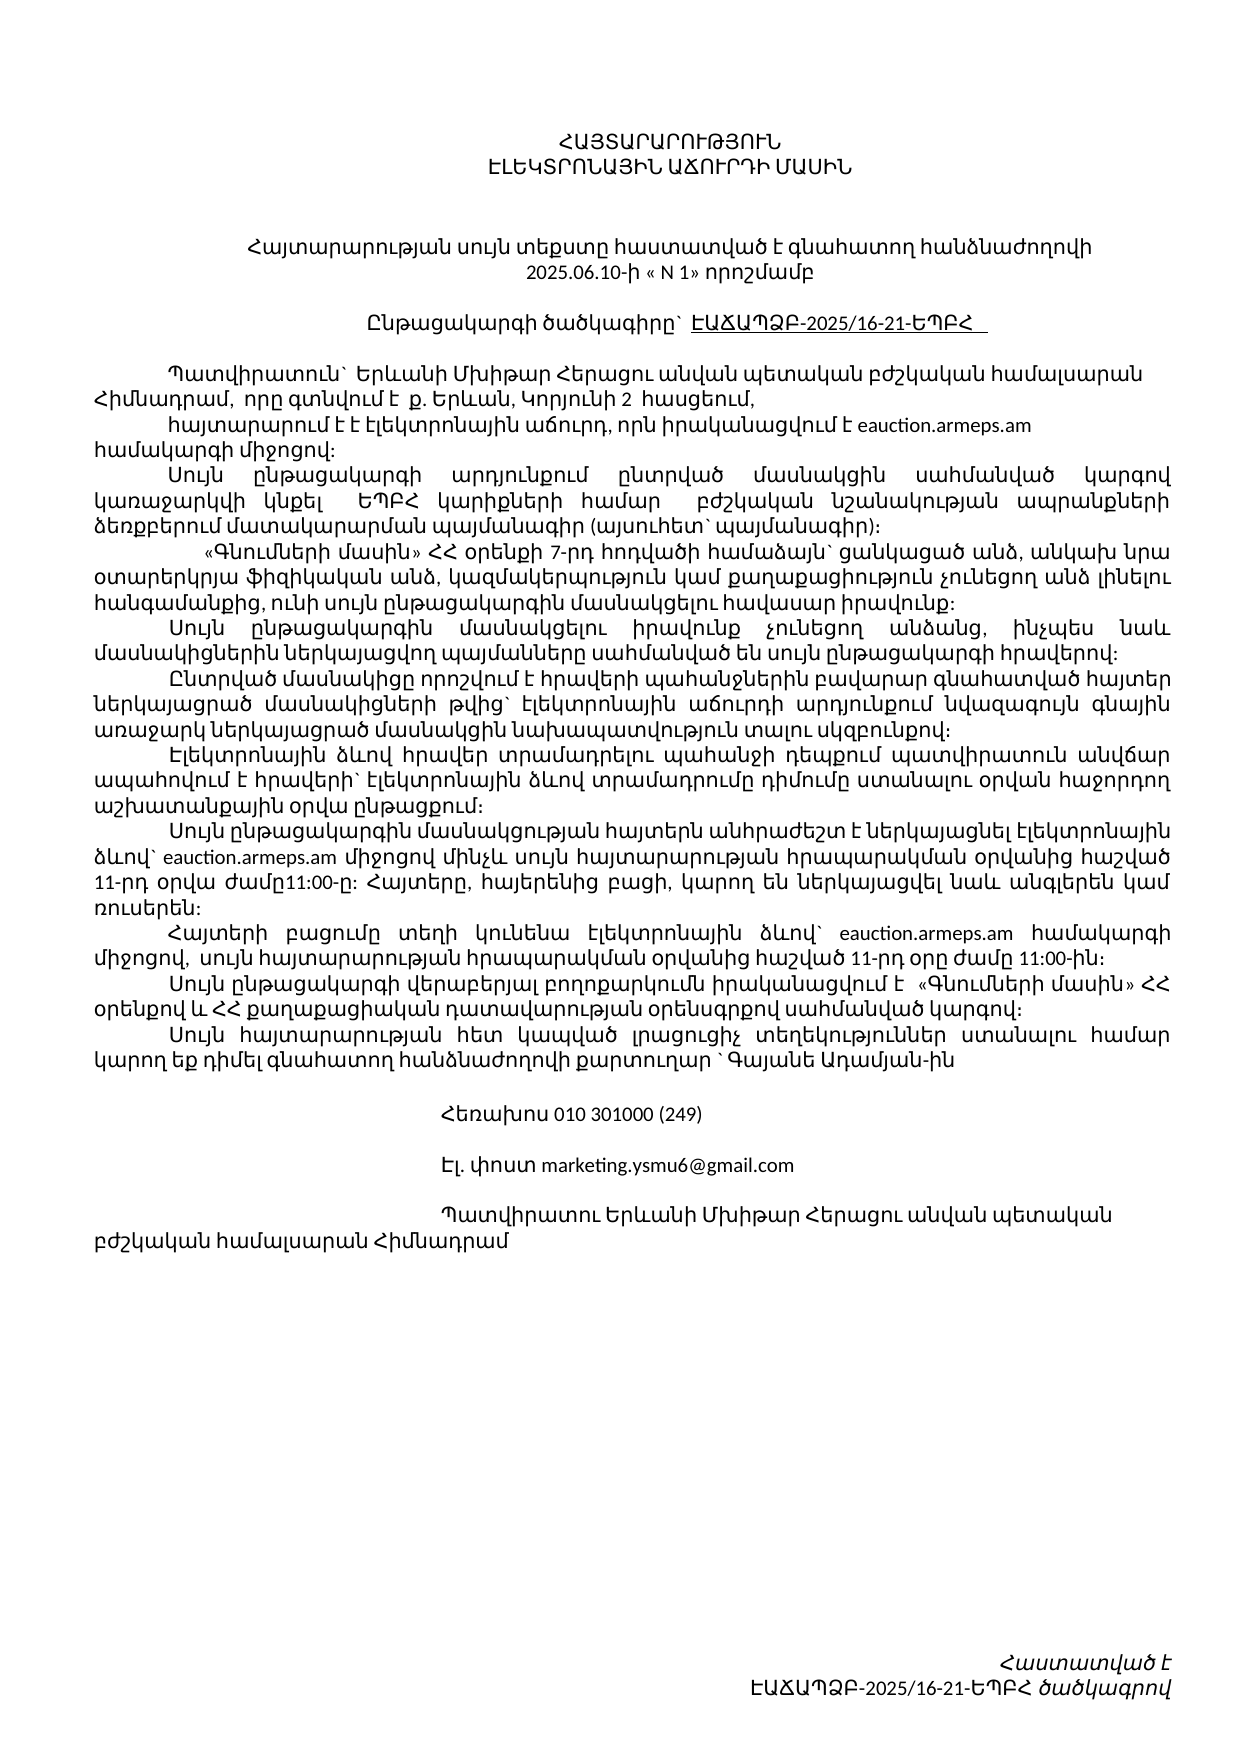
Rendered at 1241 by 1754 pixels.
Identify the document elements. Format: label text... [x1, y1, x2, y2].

text Ընտրված մասնակիցը որոշվում է հրավերի պահանջներին բավարար գնահատված հայտեր ներկայացրած մասնակիցների թվից` էլեկտրոնային աճուրդի արդյունքում նվազագույն գնային առաջարկ ներկայացրած մասնակցին նախապատվություն տալու սկզբունքով։ [94, 666, 1171, 742]
text Սույն ընթացակարգին մասնակցելու իրավունք չունեցող անձանց, ինչպես նաև մասնակիցներին ներկայացվող պայմանները սահմանված են սույն ընթացակարգի հրավերով: [94, 615, 1171, 666]
text Հայտարարության սույն տեքստը հաստատված է գնահատող հանձնաժողովի [94, 234, 1171, 259]
text Սույն ընթացակարգին մասնակցության հայտերն անհրաժեշտ է ներկայացնել էլեկտրոնային ձևով` eauction.armeps.am միջոցով մինչև սույն հայտարարության հրապարակման օրվանից հաշված 11-րդ օրվա ժամը11:00-ը: Հայտերը, հայերենից բացի, կարող են ներկայացվել նաև անգլերեն կամ ռուսերեն: [94, 818, 1171, 920]
text ԷԼԵԿՏՐՈՆԱՅԻՆ ԱՃՈՒՐԴԻ ՄԱՍԻՆ [94, 154, 1171, 180]
text Ընթացակարգի ծածկագիրը` ԷԱՃԱՊՁԲ-2025/16-21-ԵՊԲՀ [94, 310, 1171, 336]
text ԷԱՃԱՊՁԲ-2025/16-21-ԵՊԲՀ ծածկագրով [94, 1675, 1171, 1701]
text ՀԱՅՏԱՐԱՐՈՒԹՅՈՒՆ [94, 129, 1171, 154]
text հայտարարում է է էլեկտրոնային աճուրդ, որն իրականացվում է eauction.armeps.am համակարգի միջոցով: [94, 412, 1171, 463]
text Սույն ընթացակարգի արդյունքում ընտրված մասնակցին սահմանված կարգով կառաջարկվի կնքել ԵՊԲՀ կարիքների համար բժշկական նշանակության ապրանքների ձեռքբերում մատակարարման պայմանագիր (այսուհետ` պայմանագիր)։ [94, 463, 1171, 539]
text Պատվիրատու Երևանի Մխիթար Հերացու անվան պետական բժշկական համալսարան Հիմնադրամ [94, 1203, 1171, 1253]
text Սույն հայտարարության հետ կապված լրացուցիչ տեղեկություններ ստանալու համար կարող եք դիմել գնահատող հանձնաժողովի քարտուղար ` Գայանե Ադամյան-ին [94, 1022, 1171, 1073]
text Էլեկտրոնային ձևով հրավեր տրամադրելու պահանջի դեպքում պատվիրատուն անվճար ապահովում է հրավերի` էլեկտրոնային ձևով տրամադրումը դիմումը ստանալու օրվան հաջորդող աշխատանքային օրվա ընթացքում։ [94, 742, 1171, 818]
text «Գնումների մասին» ՀՀ օրենքի 7-րդ հոդվածի համաձայն` ցանկացած անձ, անկախ նրա օտարերկրյա ֆիզիկական անձ, կազմակերպություն կամ քաղաքացիություն չունեցող անձ լինելու հանգամանքից, ունի սույն ընթացակարգին մասնակցելու հավասար իրավունք: [94, 539, 1171, 615]
text Էլ. փոստ marketing.ysmu6@gmail.com [94, 1152, 1171, 1177]
text Հայտերի բացումը տեղի կունենա էլեկտրոնային ձևով` eauction.armeps.am համակարգի միջոցով, սույն հայտարարության հրապարակման օրվանից հաշված 11-րդ օրը ժամը 11:00-ին։ [94, 920, 1171, 971]
text Պատվիրատուն` Երևանի Մխիթար Հերացու անվան պետական բժշկական համալսարան Հիմնադրամ, որը գտնվում է ք. Երևան, Կորյունի 2 հասցեում, [94, 361, 1171, 412]
text 2025.06.10 -ի « N 1» որոշմամբ [94, 259, 1171, 285]
text Սույն ընթացակարգի վերաբերյալ բողոքարկումն իրականացվում է «Գնումների մասին» ՀՀ օրենքով և ՀՀ քաղաքացիական դատավարության օրենսգրքով սահմանված կարգով։ [94, 971, 1171, 1022]
text Հեռախոս 010 301000 (249) [94, 1101, 1171, 1126]
text Հաստատված է [94, 1650, 1171, 1675]
